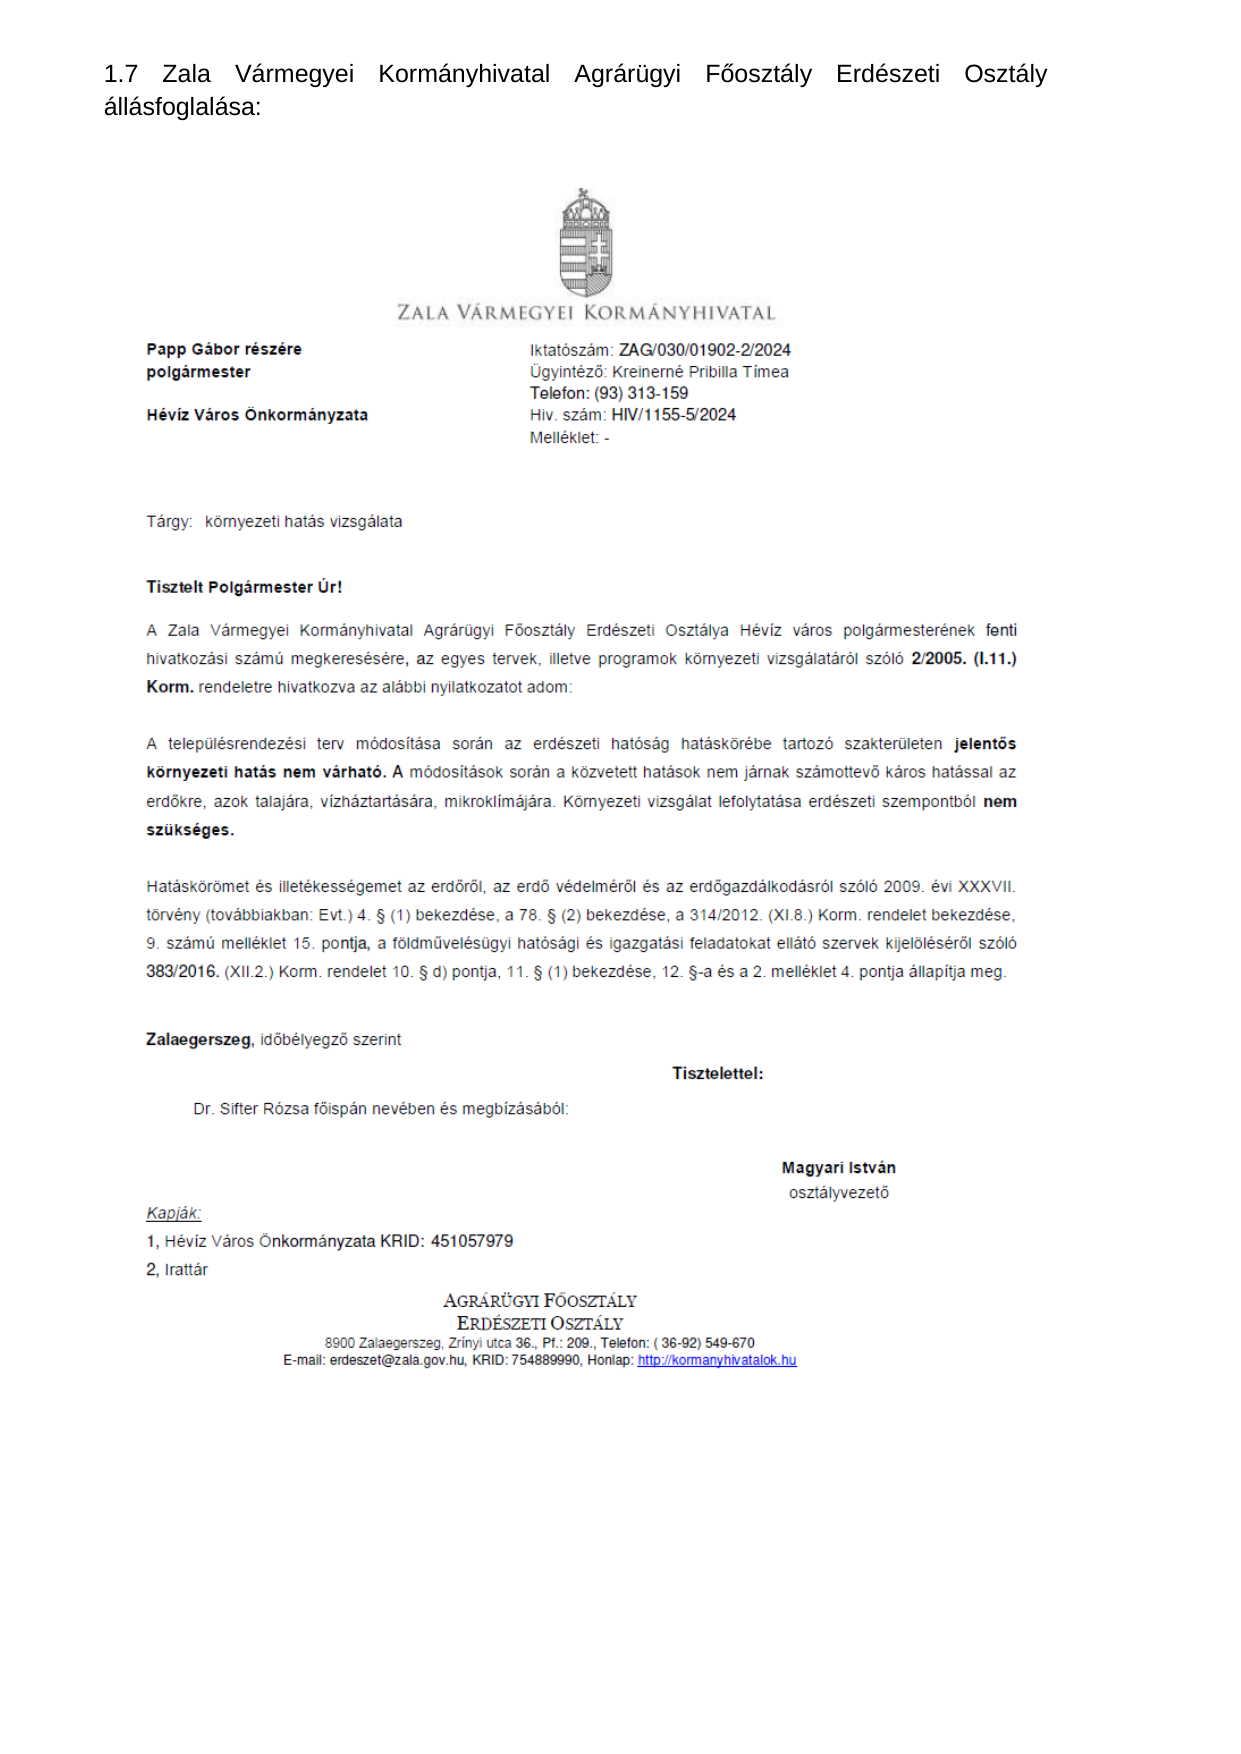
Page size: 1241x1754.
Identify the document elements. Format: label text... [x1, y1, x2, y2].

text 1.7 Zala Vármegyei Kormányhivatal Agrárügyi Főosztály Erdészeti Osztály állásfoglalása: [103, 59, 1048, 121]
